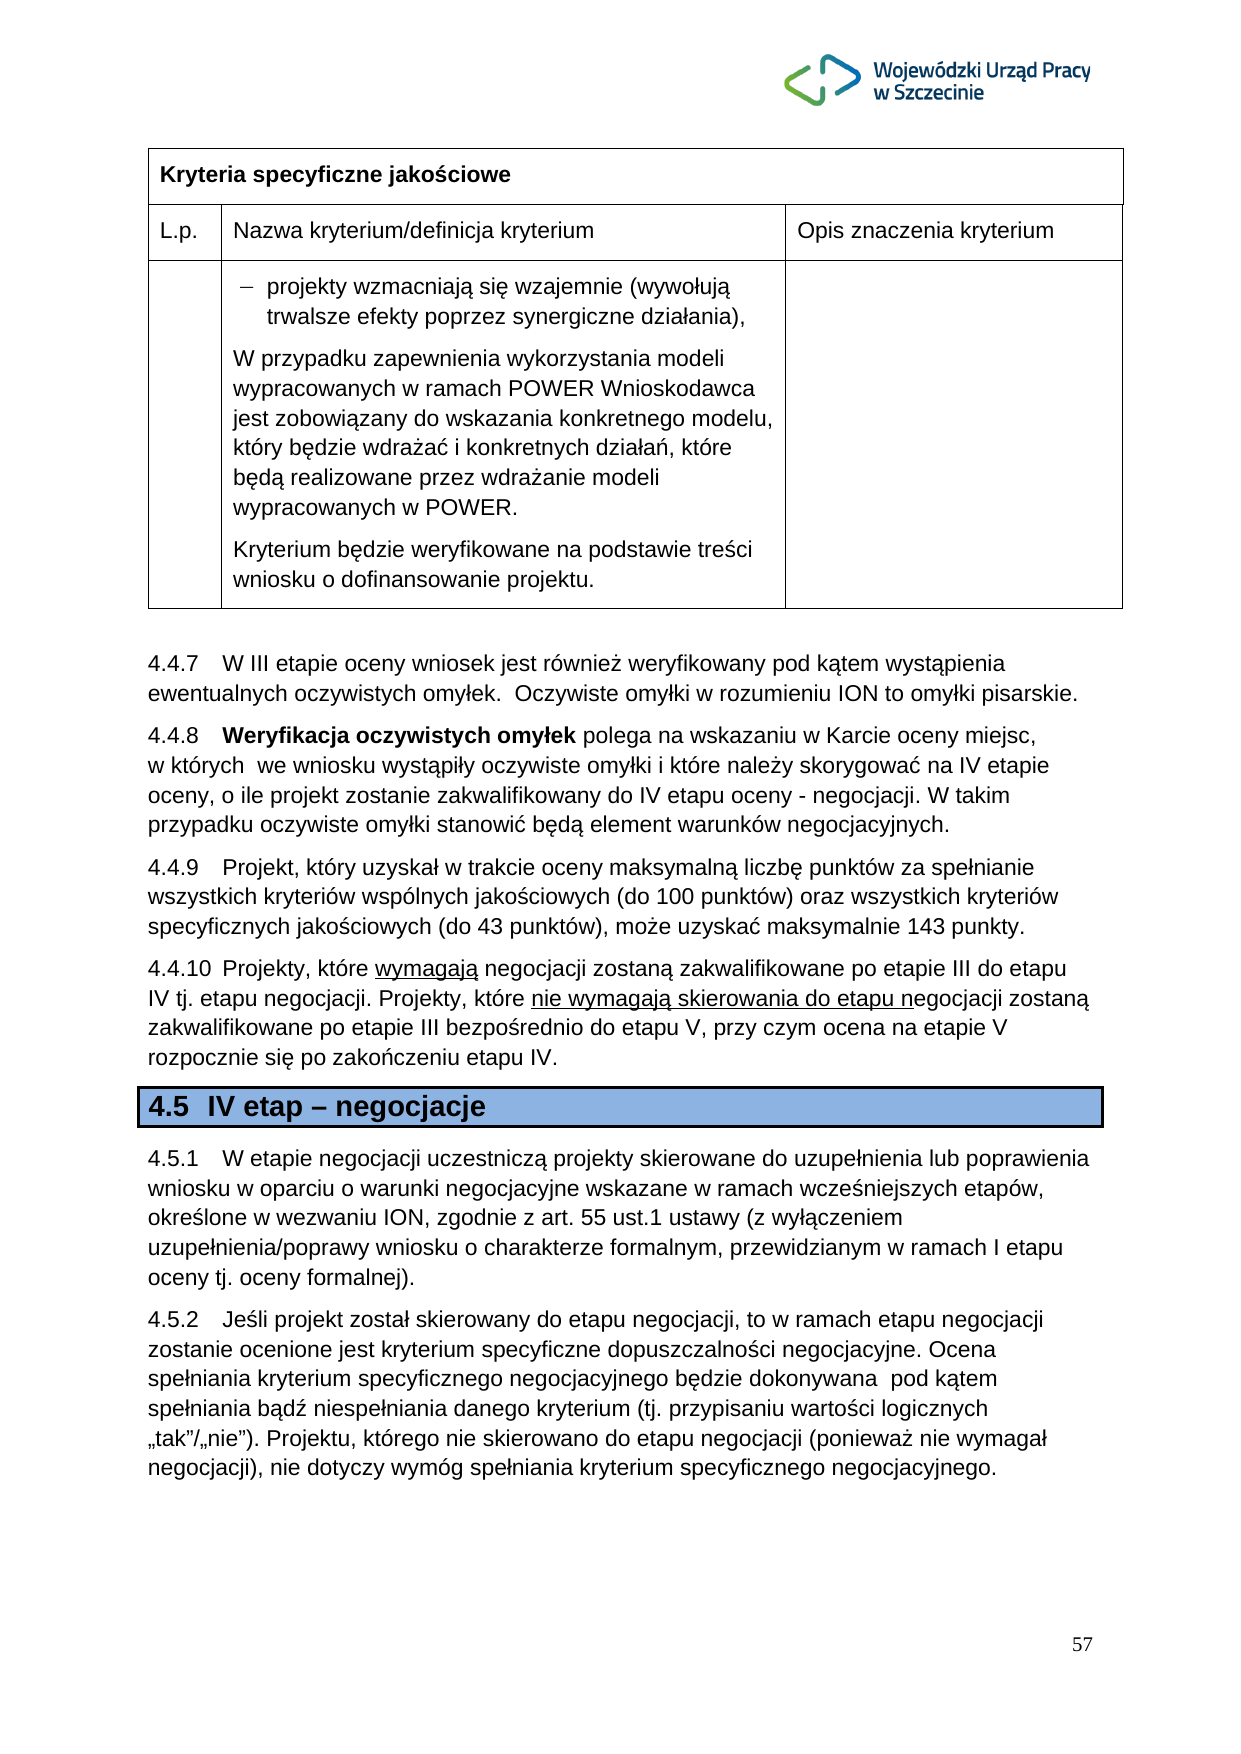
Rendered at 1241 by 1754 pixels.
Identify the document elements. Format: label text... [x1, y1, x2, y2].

table_header Kryteria specyficzne jakościowe [149, 149, 1123, 204]
table_cell L.p. [149, 205, 221, 260]
list W III etapie oceny wniosek jest również weryfikowany pod kątem wystąpienia ewentualnych oczywistych omyłek. Oczywiste omyłki w rozumieniu ION to omyłki pisarskie. [148, 650, 1092, 706]
list W etapie negocjacji uczestniczą projekty skierowane do uzupełnienia lub poprawienia wniosku w oparciu o warunki negocjacyjne wskazane w ramach wcześniejszych etapów, określone w wezwaniu ION, zgodnie z art. 55 ust.1 ustawy (z wyłączeniem uzupełnienia/poprawy wniosku o charakterze formalnym, przewidzianym w ramach I etapu oceny tj. oceny formalnej). [148, 1145, 1092, 1290]
table_cell Nazwa kryterium/definicja kryterium [222, 205, 785, 260]
list Jeśli projekt został skierowany do etapu negocjacji, to w ramach etapu negocjacji zostanie ocenione jest kryterium specyficzne dopuszczalności negocjacyjne. Ocena spełniania kryterium specyficznego negocjacyjnego będzie dokonywana pod kątem spełniania bądź niespełniania danego kryterium (tj. przypisaniu wartości logicznych „tak”/„nie”). Projektu, którego nie skierowano do etapu negocjacji (ponieważ nie wymagał negocjacji), nie dotyczy wymóg spełniania kryterium specyficznego negocjacyjnego. [148, 1306, 1092, 1481]
picture [784, 54, 1091, 106]
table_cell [222, 261, 785, 608]
list Weryfikacja oczywistych omyłek polega na wskazaniu w Karcie oceny miejsc, w których we wniosku wystąpiły oczywiste omyłki i które należy skorygować na IV etapie oceny, o ile projekt zostanie zakwalifikowany do IV etapu oceny - negocjacji. W takim przypadku oczywiste omyłki stanowić będą element warunków negocjacyjnych. [148, 722, 1092, 838]
list Projekt, który uzyskał w trakcie oceny maksymalną liczbę punktów za spełnianie wszystkich kryteriów wspólnych jakościowych (do 100 punktów) oraz wszystkich kryteriów specyficznych jakościowych (do 43 punktów), może uzyskać maksymalnie 143 punkty. [148, 853, 1092, 939]
list Projekty, które wymagają negocjacji zostaną zakwalifikowane po etapie III do etapu IV tj. etapu negocjacji. Projekty, które nie wymagają skierowania do etapu negocjacji zostaną zakwalifikowane po etapie III bezpośrednio do etapu V, przy czym ocena na etapie V rozpocznie się po zakończeniu etapu IV. [148, 955, 1092, 1070]
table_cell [786, 261, 1122, 608]
table_cell [149, 261, 221, 608]
text IV etap – negocjacje [140, 1089, 1101, 1125]
table_cell Opis znaczenia kryterium [786, 205, 1122, 260]
